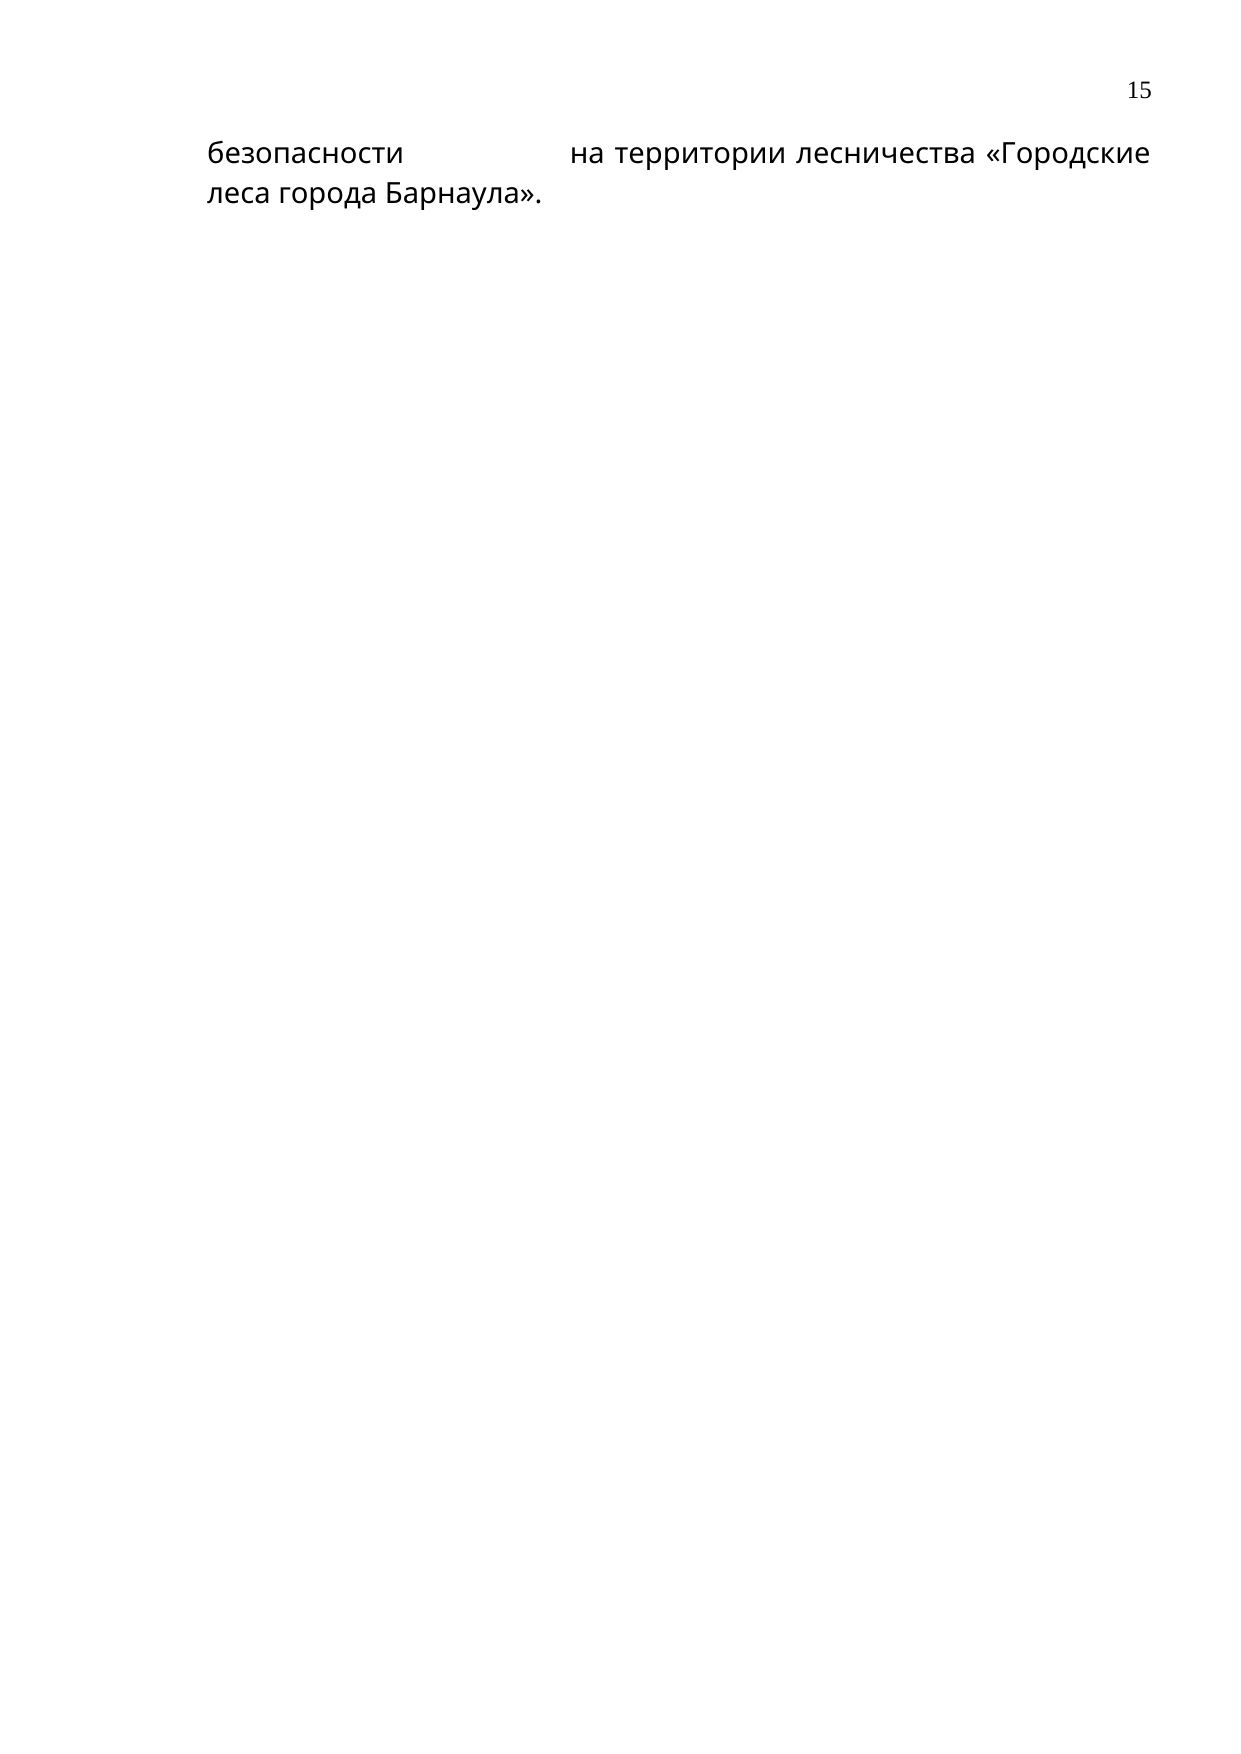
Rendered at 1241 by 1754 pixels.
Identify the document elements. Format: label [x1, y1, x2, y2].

text [207, 132, 1152, 212]
